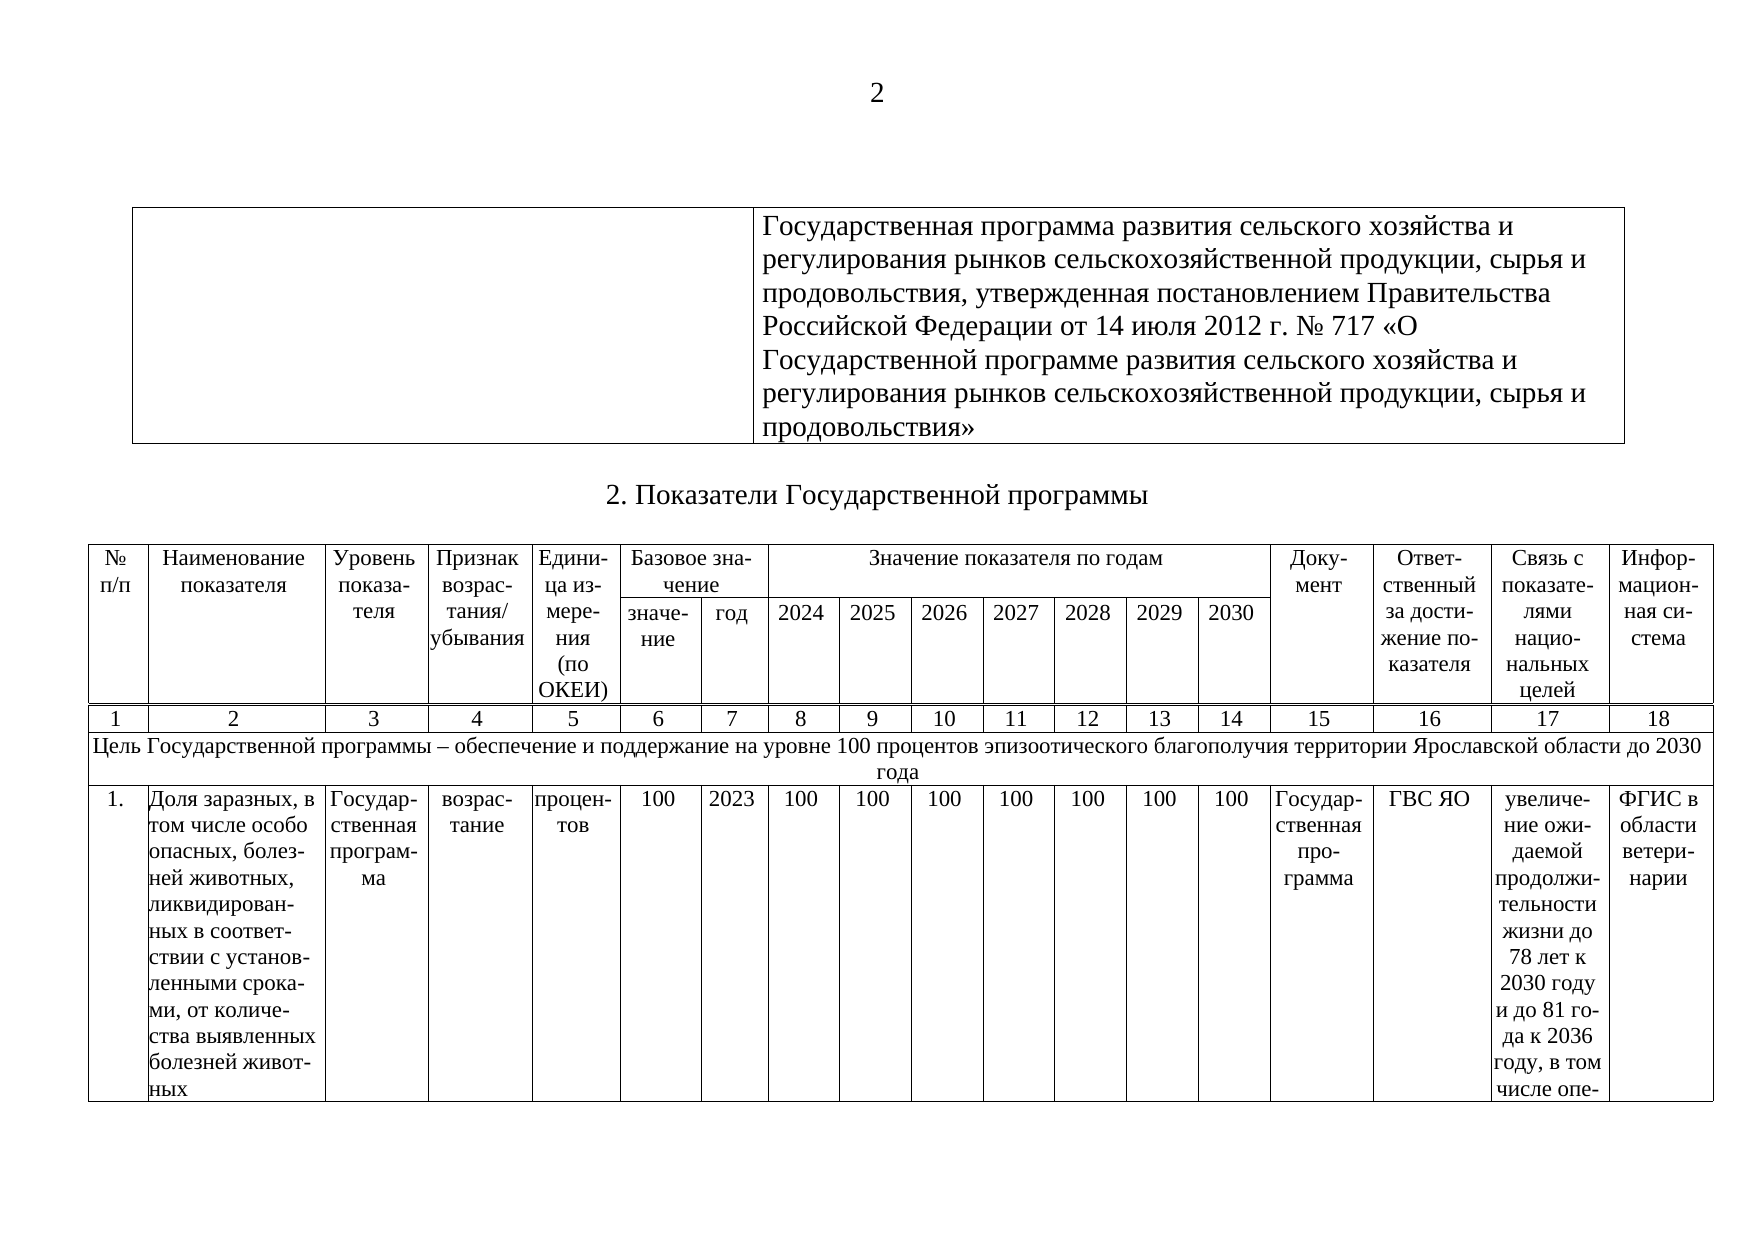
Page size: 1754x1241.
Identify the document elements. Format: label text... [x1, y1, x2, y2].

text 2. Показатели Государственной программы [118, 477, 1636, 511]
table_header 3 [326, 706, 428, 732]
table_header Наименование показателя [149, 545, 325, 703]
table_cell 2023 [702, 786, 768, 1101]
table_header 1 [89, 706, 148, 732]
table_cell 100 [1199, 786, 1270, 1101]
table_header 15 [1271, 706, 1373, 732]
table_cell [149, 786, 325, 1101]
table_cell год [702, 598, 768, 703]
table_header Единица измерения (по ОКЕИ) [533, 545, 620, 703]
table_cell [1492, 786, 1609, 1101]
table_header Ответственный за достижение показателя [1374, 545, 1491, 703]
table_header 17 [1492, 706, 1609, 732]
table_cell значение [621, 598, 701, 703]
table_cell процентов [533, 786, 620, 1101]
table_cell 100 [984, 786, 1054, 1101]
table_cell ФГИС в области ветеринарии [1610, 786, 1713, 1101]
table_header 13 [1127, 706, 1198, 732]
table_cell 100 [1127, 786, 1198, 1101]
table_cell 2029 [1127, 598, 1198, 703]
table_header 7 [702, 706, 768, 732]
table_header Значение показателя по годам [769, 545, 1270, 597]
table_header 8 [769, 706, 839, 732]
table_header 6 [621, 706, 701, 732]
table_cell 100 [1055, 786, 1126, 1101]
table_header Базовое значение [621, 545, 768, 597]
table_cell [754, 208, 1624, 443]
table_header 10 [912, 706, 983, 732]
table_cell Государственная программа [326, 786, 428, 1101]
table_cell 2025 [840, 598, 911, 703]
table_cell 100 [912, 786, 983, 1101]
table_cell 100 [769, 786, 839, 1101]
table_cell 2027 [984, 598, 1054, 703]
table_cell ГВС ЯО [1374, 786, 1491, 1101]
table_header 12 [1055, 706, 1126, 732]
table_cell Государственная про-грамма [1271, 786, 1373, 1101]
table_header 2 [149, 706, 325, 732]
table_header 5 [533, 706, 620, 732]
table_cell 2028 [1055, 598, 1126, 703]
table_header № п/п [89, 545, 148, 703]
table_header 11 [984, 706, 1054, 732]
table_cell Цель Государственной программы – обеспечение и поддержание на уровне 100 процентов эпизоотического благополучия территории Ярославской области до 2030 года [89, 733, 1713, 785]
table_header 16 [1374, 706, 1491, 732]
table_header Уровень показателя [326, 545, 428, 703]
table_cell 2026 [912, 598, 983, 703]
table_header 14 [1199, 706, 1270, 732]
table_header Признак возрастания/ убывания [429, 545, 532, 703]
table_cell 100 [840, 786, 911, 1101]
table_cell 1. [89, 786, 148, 1101]
table_cell 2024 [769, 598, 839, 703]
table_header Информационная система [1610, 545, 1713, 703]
table_cell 100 [621, 786, 701, 1101]
table_header 4 [429, 706, 532, 732]
table_cell 2030 [1199, 598, 1270, 703]
table_header Связь с показателями национальных целей [1492, 545, 1609, 703]
table_header 9 [840, 706, 911, 732]
table_header Документ [1271, 545, 1373, 703]
table_cell возрастание [429, 786, 532, 1101]
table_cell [133, 208, 753, 443]
table_header 18 [1610, 706, 1713, 732]
